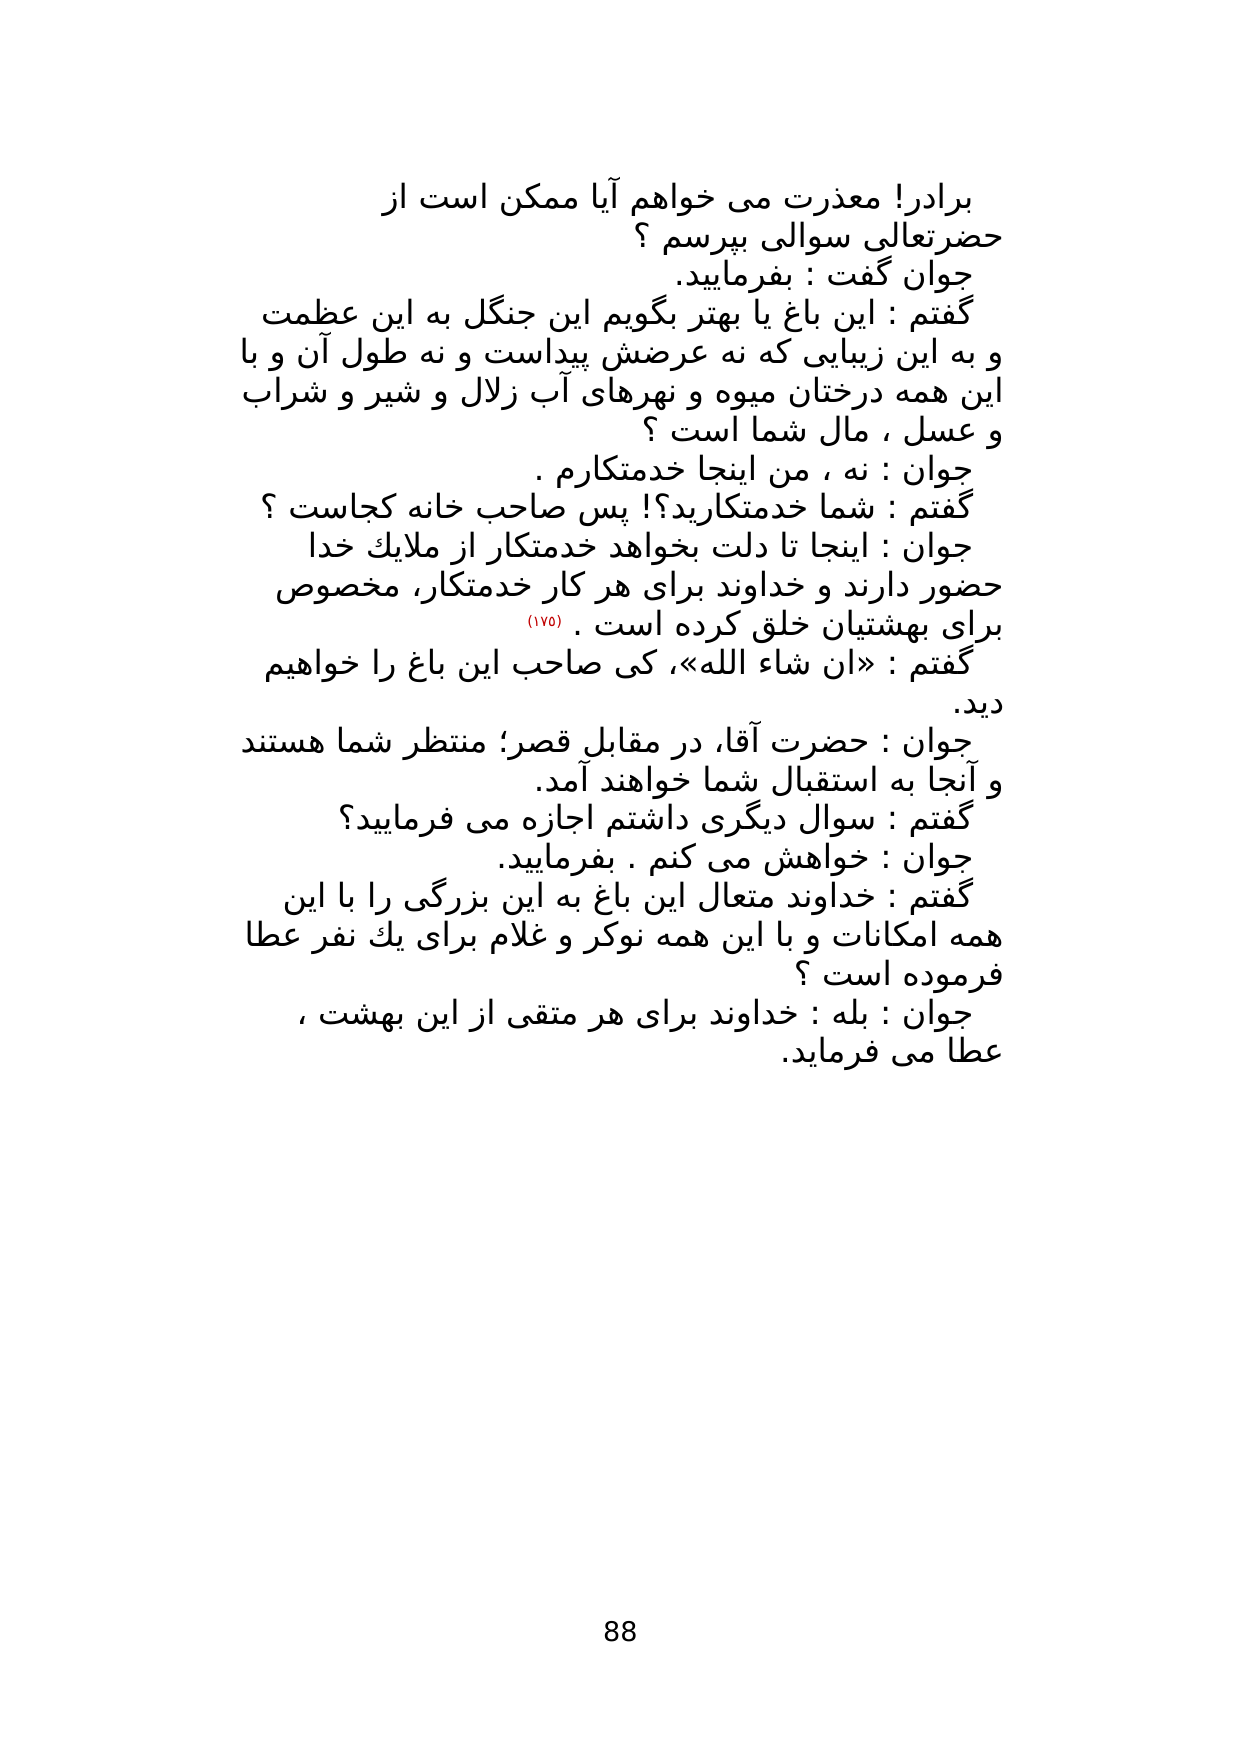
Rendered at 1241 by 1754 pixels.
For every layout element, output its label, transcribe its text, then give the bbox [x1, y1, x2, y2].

text گفتم : اين باغ يا بهتر بگويم اين جنگل به اين عظمت و به اين زيبايى كه نه عرضش پيداست و نه طول آن و با اين همه درختان ميوه و نهرهاى آب زلال و شير و شراب و عسل ، مال شما است ؟ [236, 294, 1004, 449]
text جوان : اينجا تا دلت بخواهد خدمتكار از ملايك خدا حضور دارند و خداوند براى هر كار خدمتكار، مخصوص براى بهشتيان خلق كرده است . (١٧٥) [236, 527, 1004, 643]
text گفتم : سوال ديگرى داشتم اجازه مى فرماييد؟ [236, 799, 1004, 838]
text گفتم : شما خدمتكاريد؟! پس صاحب خانه كجاست ؟ [236, 488, 1004, 527]
text گفتم : «ان شاء الله»، كى صاحب اين باغ را خواهيم ديد. [236, 643, 1004, 721]
text جوان : نه ، من اينجا خدمتكارم . [236, 449, 1004, 488]
text جوان گفت : بفرماييد. [236, 255, 1004, 294]
text جوان : حضرت آقا، در مقابل قصر؛ منتظر شما هستند و آنجا به استقبال شما خواهند آمد. [236, 721, 1004, 799]
text گفتم : خداوند متعال اين باغ به اين بزرگى را با اين همه امكانات و با اين همه نوكر و غلام براى يك نفر عطا فرموده است ؟ [236, 877, 1004, 993]
text جوان : خواهش مى كنم . بفرماييد. [236, 838, 1004, 877]
text برادر! معذرت مى خواهم آيا ممكن است از حضرتعالى سوالى بپرسم ؟ [236, 177, 1004, 255]
text جوان : بله : خداوند براى هر متقى از اين بهشت ، عطا مى فرمايد. [236, 993, 1004, 1071]
